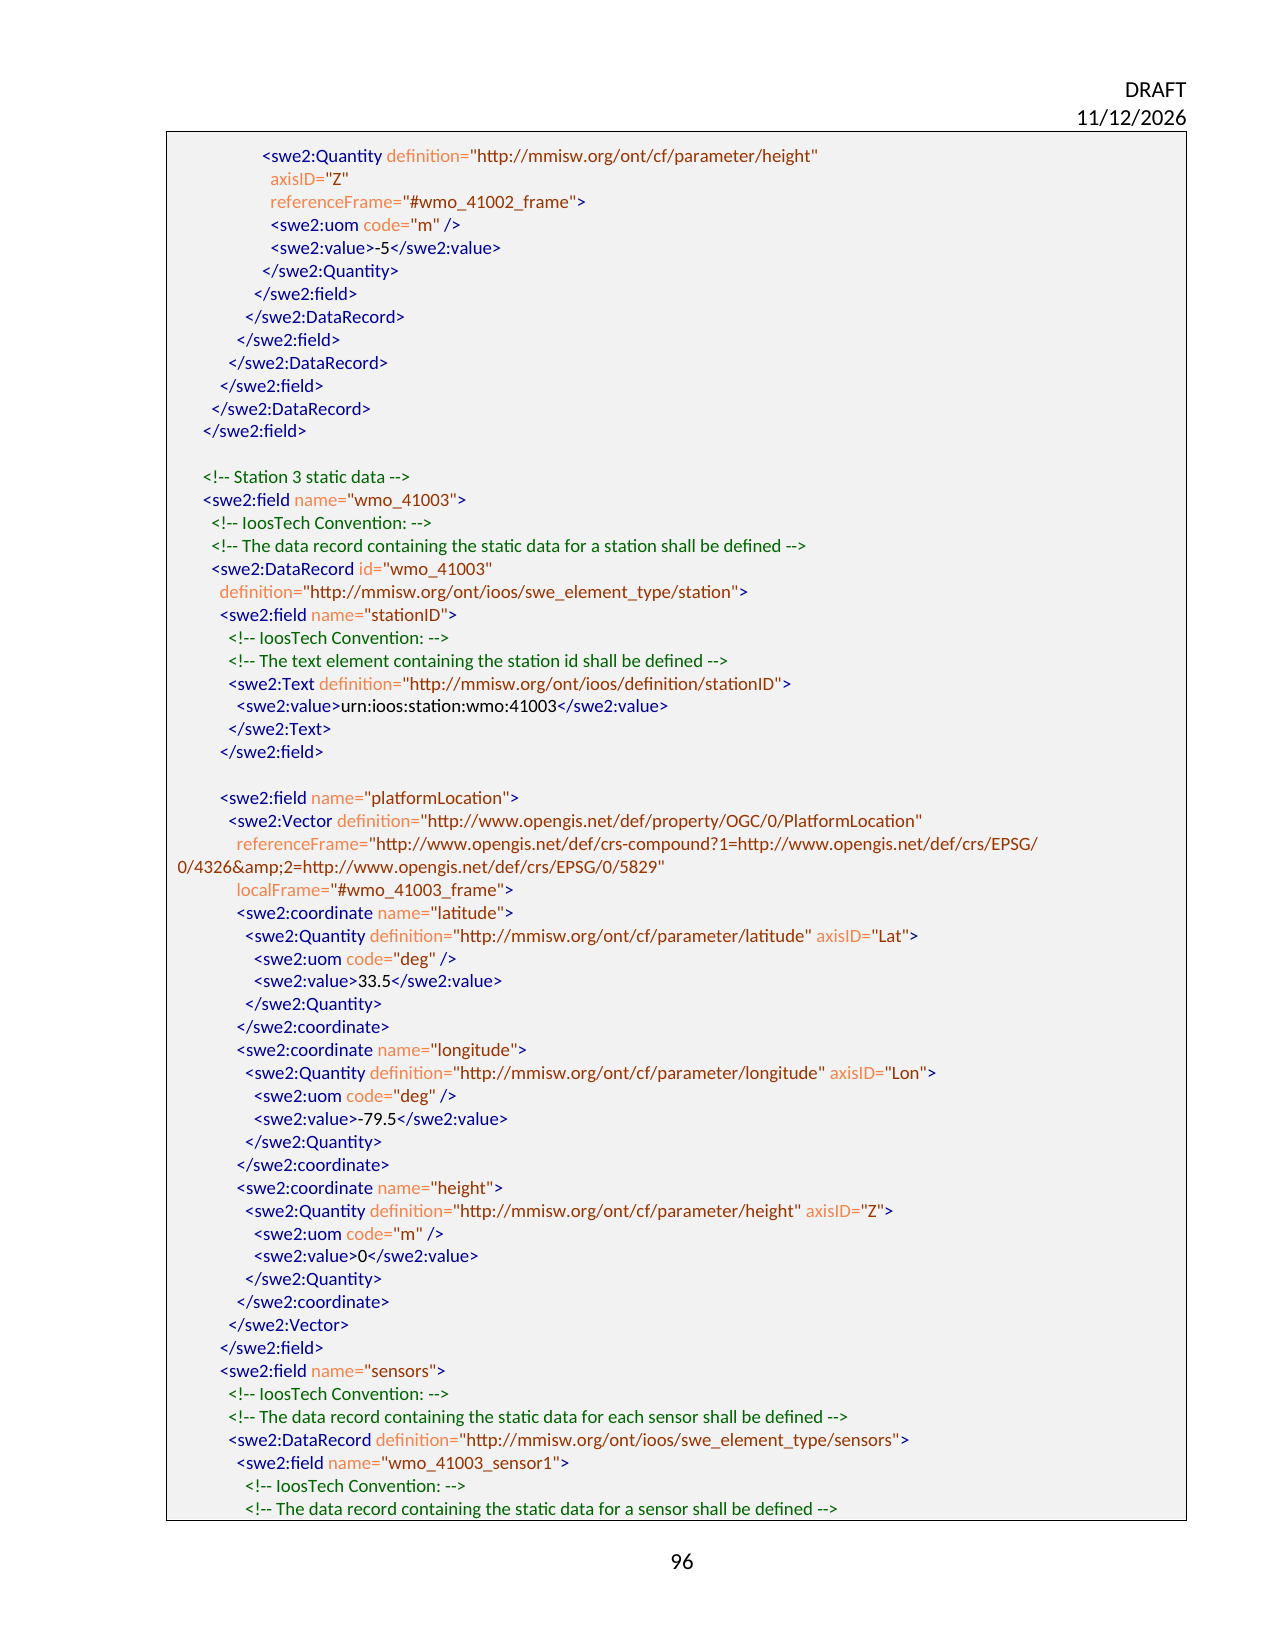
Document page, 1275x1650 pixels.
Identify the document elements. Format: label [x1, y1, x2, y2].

table_header [167, 132, 1186, 1519]
